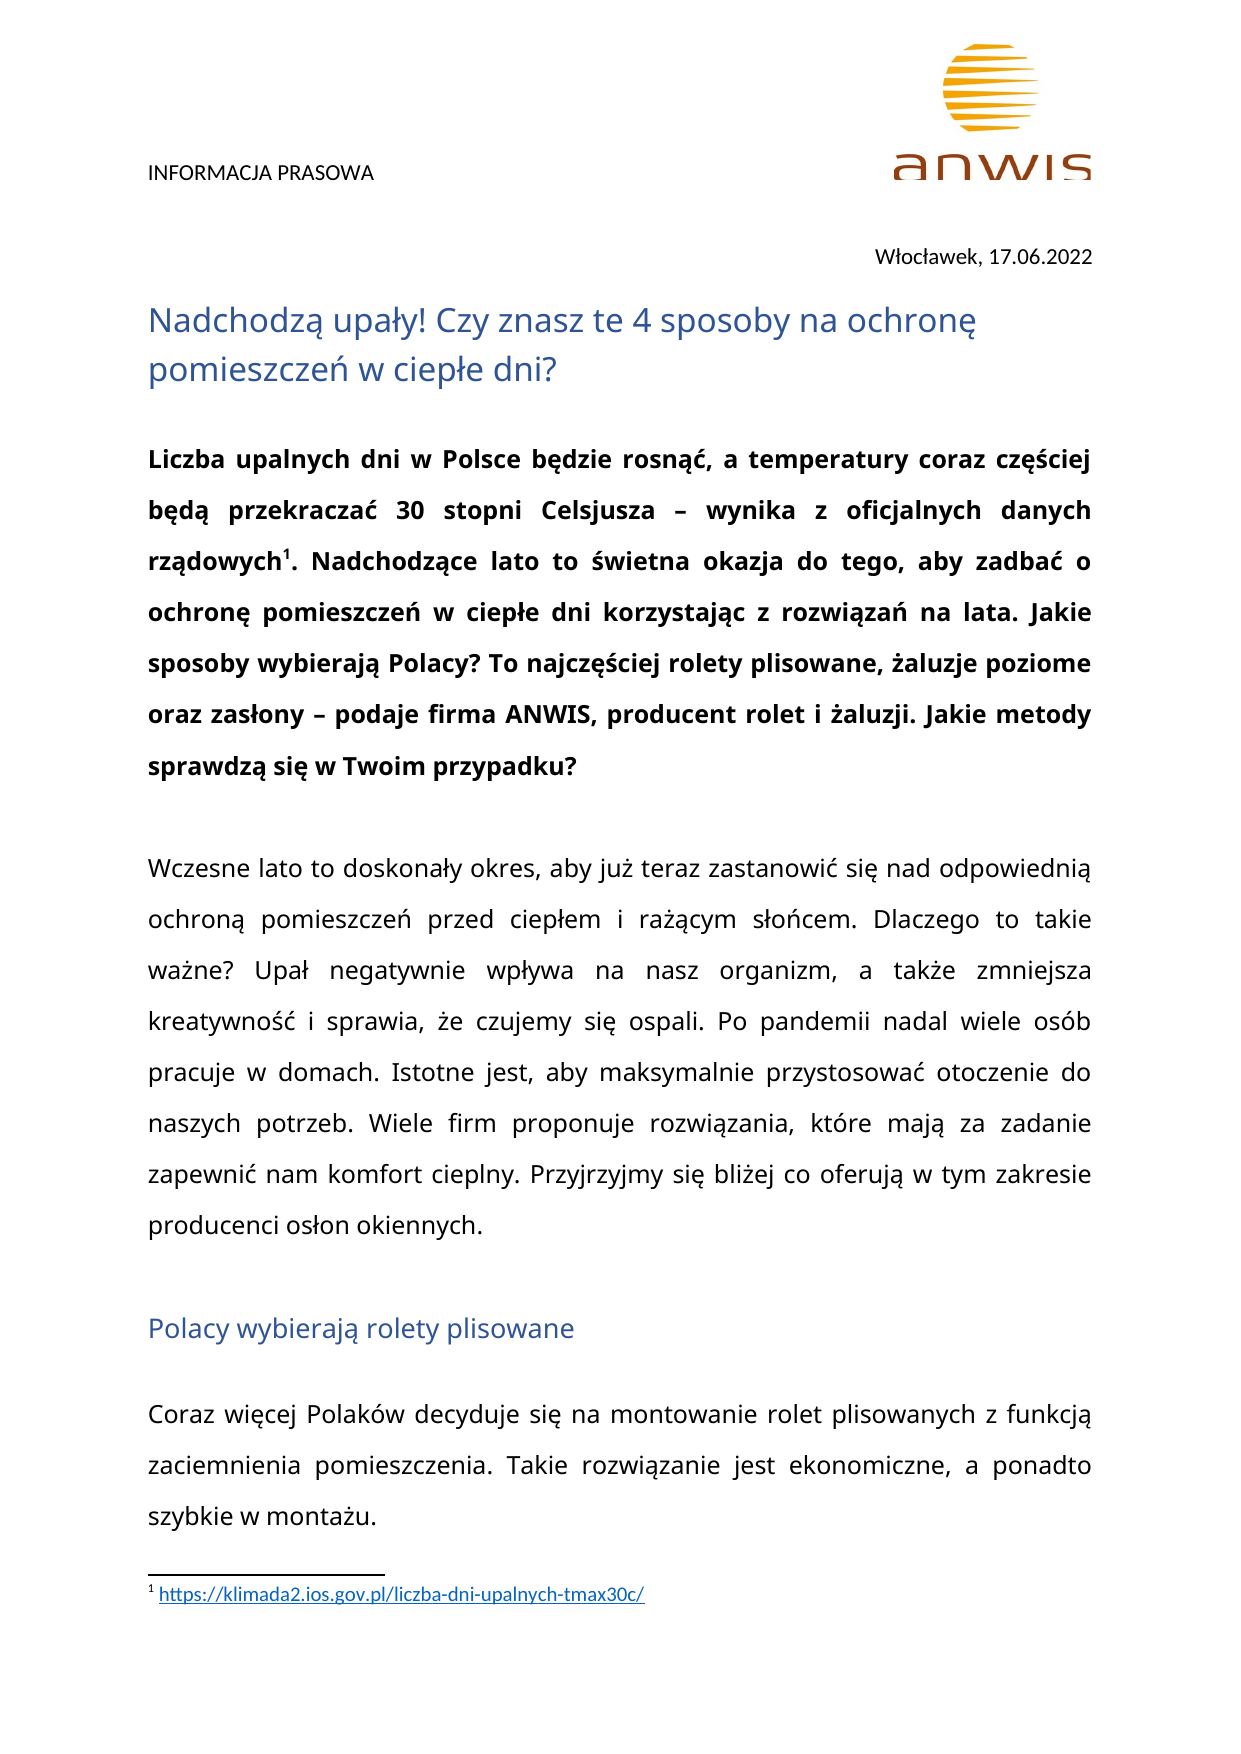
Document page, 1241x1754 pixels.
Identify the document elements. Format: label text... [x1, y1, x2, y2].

text Włocławek, 17.06.2022 [148, 242, 1093, 270]
subtitle Nadchodzą upały! Czy znasz te 4 sposoby na ochronę pomieszczeń w ciepłe dni? [148, 297, 1093, 391]
text Liczba upalnych dni w Polsce będzie rosnąć, a temperatury coraz częściej będą przekraczać 30 stopni Celsjusza – wynika z oficjalnych danych rządowych. Nadchodzące lato to świetna okazja do tego, aby zadbać o ochronę pomieszczeń w ciepłe dni korzystając z rozwiązań na lata. Jakie sposoby wybierają Polacy? To najczęściej rolety plisowane, żaluzje poziome oraz zasłony – podaje firma ANWIS, producent rolet i żaluzji. Jakie metody sprawdzą się w Twoim przypadku? [148, 442, 1093, 782]
text Wczesne lato to doskonały okres, aby już teraz zastanowić się nad odpowiednią ochroną pomieszczeń przed ciepłem i rażącym słońcem. Dlaczego to takie ważne? Upał negatywnie wpływa na nasz organizm, a także zmniejsza kreatywność i sprawia, że czujemy się ospali. Po pandemii nadal wiele osób pracuje w domach. Istotne jest, aby maksymalnie przystosować otoczenie do naszych potrzeb. Wiele firm proponuje rozwiązania, które mają za zadanie zapewnić nam komfort cieplny. Przyjrzyjmy się bliżej co oferują w tym zakresie producenci osłon okiennych. [148, 850, 1093, 1242]
text Coraz więcej Polaków decyduje się na montowanie rolet plisowanych z funkcją zaciemnienia pomieszczenia. Takie rozwiązanie jest ekonomiczne, a ponadto szybkie w montażu. [148, 1396, 1093, 1532]
picture [893, 44, 1091, 179]
subtitle Polacy wybierają rolety plisowane [148, 1309, 1093, 1346]
